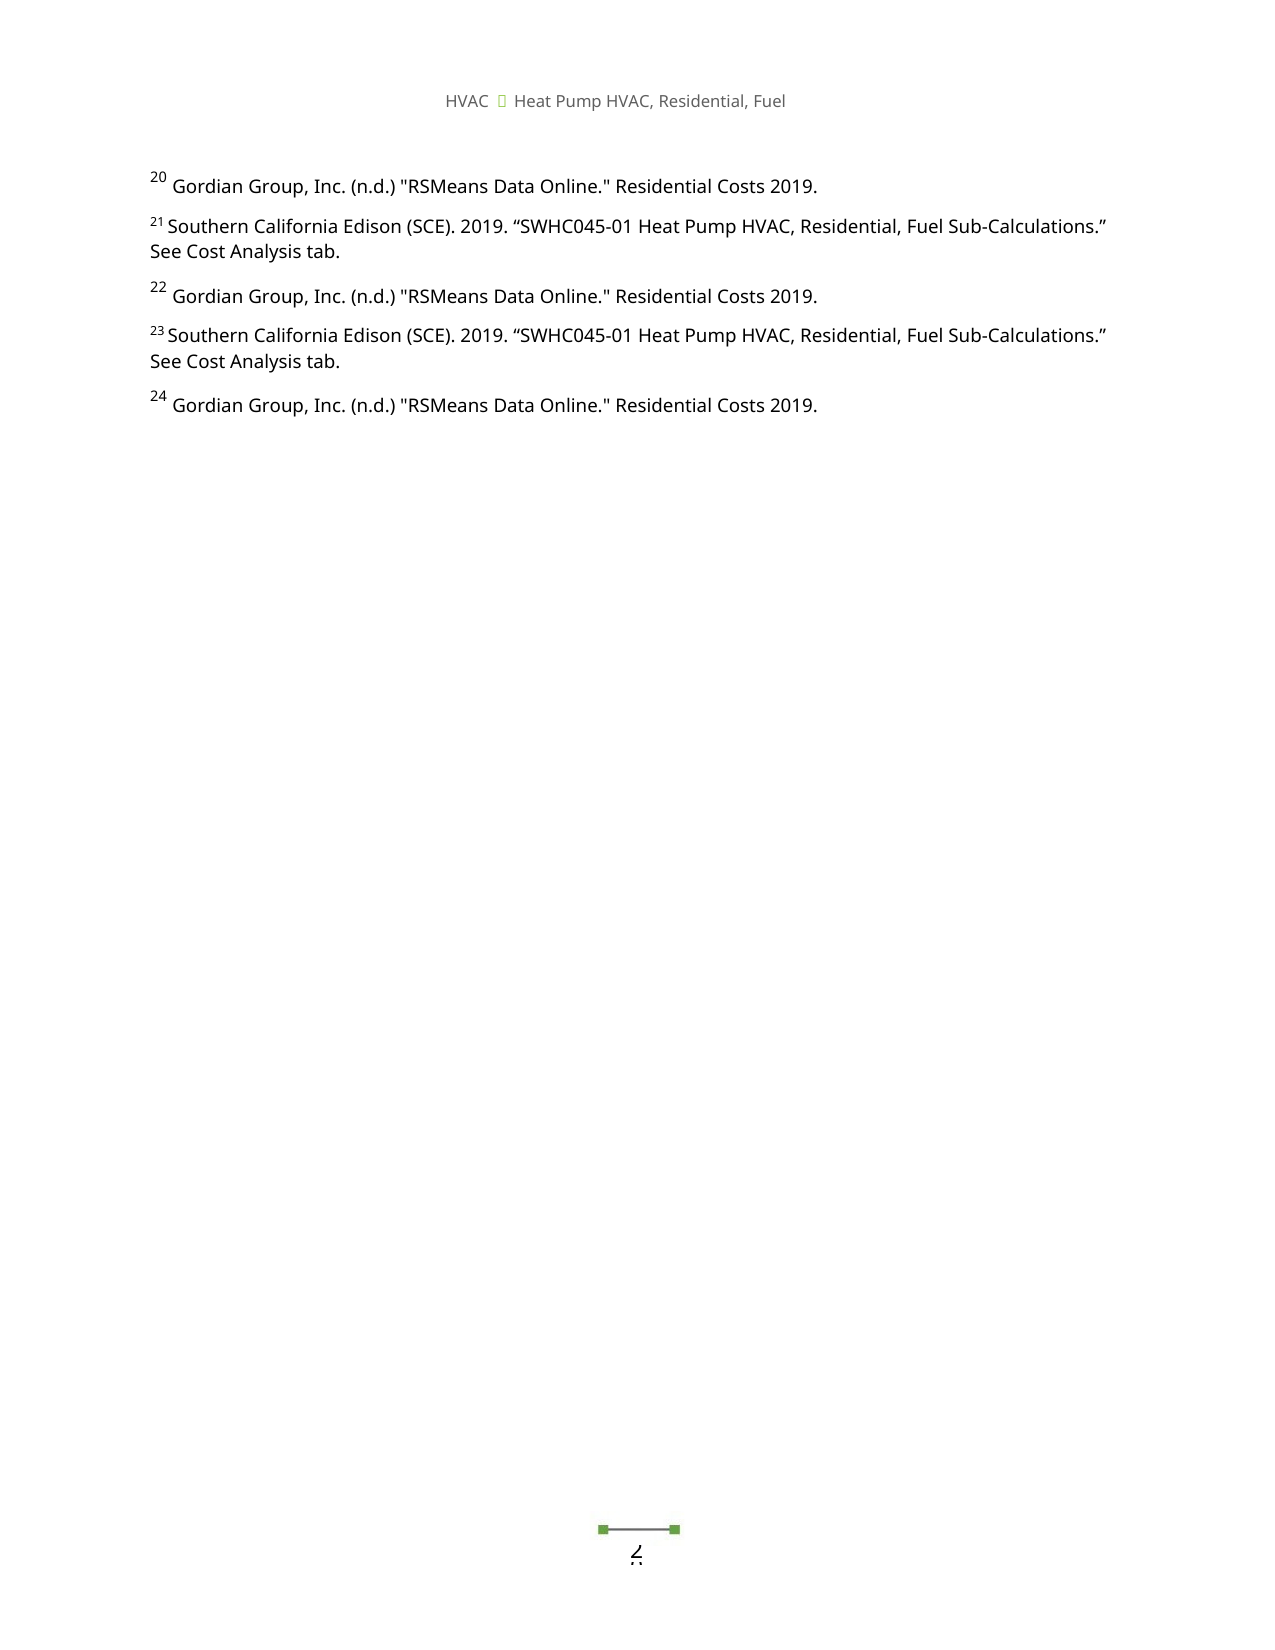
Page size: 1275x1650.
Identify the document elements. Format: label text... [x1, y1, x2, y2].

text 21 Southern California Edison (SCE). 2019. “SWHC045-01 Heat Pump HVAC, Residential, Fuel Sub-Calculations.” See Cost Analysis tab. [150, 213, 1114, 264]
picture [589, 1511, 685, 1546]
text 23 Southern California Edison (SCE). 2019. “SWHC045-01 Heat Pump HVAC, Residential, Fuel Sub-Calculations.” See Cost Analysis tab. [150, 322, 1114, 374]
text 20 Gordian Group, Inc. (n.d.) "RSMeans Data Online." Residential Costs 2019. [150, 167, 1156, 199]
text 24 Gordian Group, Inc. (n.d.) "RSMeans Data Online." Residential Costs 2019. [150, 386, 1156, 418]
text 22 Gordian Group, Inc. (n.d.) "RSMeans Data Online." Residential Costs 2019. [150, 276, 1156, 309]
